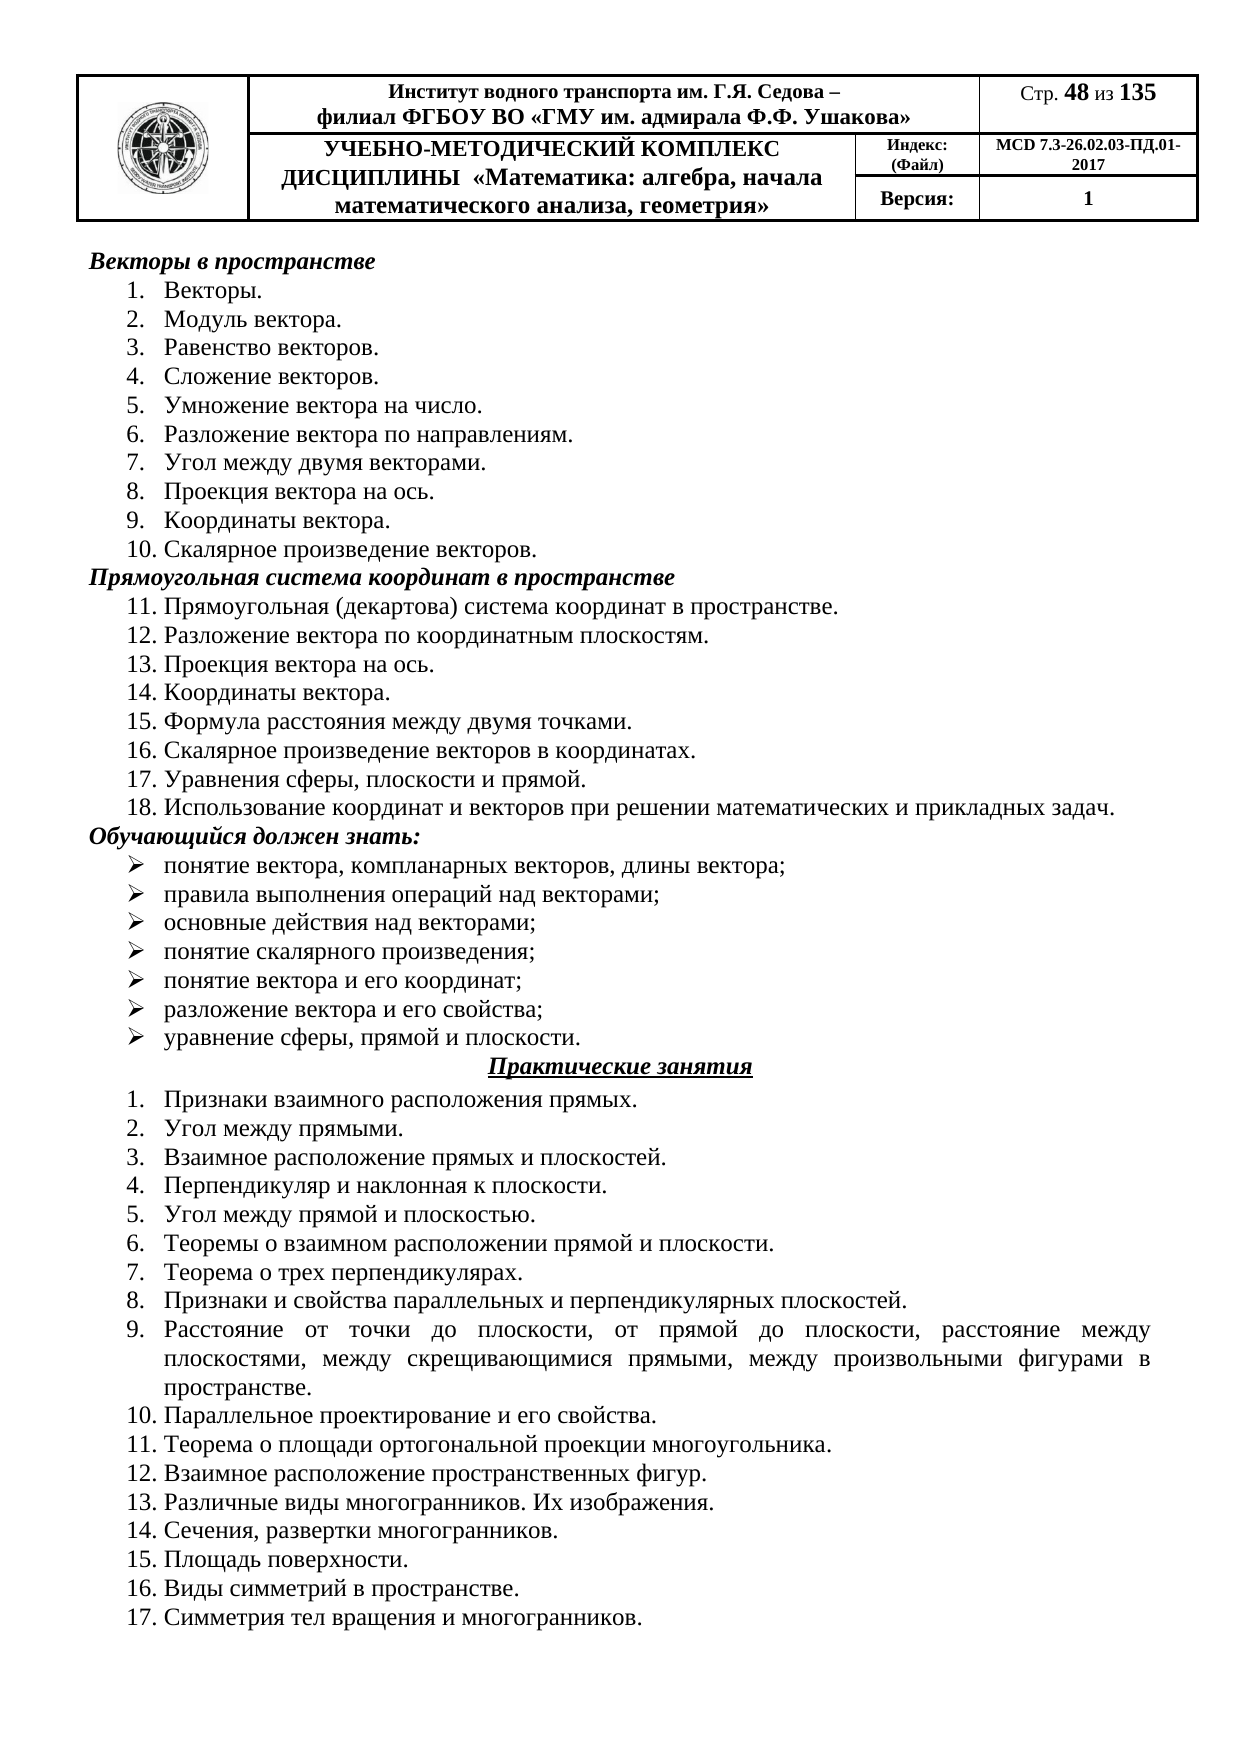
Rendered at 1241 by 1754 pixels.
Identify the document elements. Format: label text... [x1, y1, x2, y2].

list Параллельное проектирование и его свойства. [126, 1400, 1152, 1429]
list Модуль вектора. [126, 304, 1152, 332]
list Сложение векторов. [126, 361, 1152, 390]
list Теорема о площади ортогональной проекции многоугольника. [126, 1429, 1152, 1458]
list основные действия над векторами; [126, 907, 1152, 936]
list Проекция вектора на ось. [126, 649, 1152, 677]
list Уравнения сферы, плоскости и прямой. [126, 764, 1152, 792]
list Умножение вектора на число. [126, 390, 1152, 419]
list понятие вектора, компланарных векторов, длины вектора; [126, 850, 1152, 879]
list Скалярное произведение векторов в координатах. [126, 735, 1152, 764]
list Векторы. [126, 275, 1152, 304]
list Скалярное произведение векторов. [126, 534, 1152, 562]
list понятие вектора и его координат; [126, 965, 1152, 994]
list Угол между прямой и плоскостью. [126, 1199, 1152, 1228]
list Расстояние от точки до плоскости, от прямой до плоскости, расстояние между плоскостями, между скрещивающимися прямыми, между произвольными фигурами в пространстве. [126, 1314, 1152, 1400]
text Векторы в пространстве [89, 246, 1152, 275]
list Признаки взаимного расположения прямых. [126, 1084, 1152, 1113]
list Теоремы о взаимном расположении прямой и плоскости. [126, 1228, 1152, 1257]
list Угол между двумя векторами. [126, 447, 1152, 476]
text Практические занятия [89, 1051, 1152, 1080]
list Взаимное расположение прямых и плоскостей. [126, 1142, 1152, 1170]
list Использование координат и векторов при решении математических и прикладных задач. [126, 792, 1152, 821]
list Признаки и свойства параллельных и перпендикулярных плоскостей. [126, 1285, 1152, 1314]
list Разложение вектора по направлениям. [126, 419, 1152, 447]
list Координаты вектора. [126, 505, 1152, 534]
list Виды симметрий в пространстве. [126, 1573, 1152, 1602]
list Угол между прямыми. [126, 1113, 1152, 1142]
list правила выполнения операций над векторами; [126, 879, 1152, 907]
list Равенство векторов. [126, 332, 1152, 361]
list Различные виды многогранников. Их изображения. [126, 1487, 1152, 1515]
list Взаимное расположение пространственных фигур. [126, 1458, 1152, 1487]
picture [117, 102, 209, 194]
list Проекция вектора на ось. [126, 476, 1152, 505]
text Прямоугольная система координат в пространстве [89, 562, 1152, 591]
list разложение вектора и его свойства; [126, 994, 1152, 1022]
list Сечения, развертки многогранников. [126, 1515, 1152, 1544]
text Обучающийся должен знать: [89, 821, 1152, 850]
list Прямоугольная (декартова) система координат в пространстве. [126, 591, 1152, 620]
list Симметрия тел вращения и многогранников. [126, 1602, 1152, 1630]
list Площадь поверхности. [126, 1544, 1152, 1573]
list Разложение вектора по координатным плоскостям. [126, 620, 1152, 649]
list Перпендикуляр и наклонная к плоскости. [126, 1170, 1152, 1199]
list уравнение сферы, прямой и плоскости. [126, 1022, 1152, 1051]
list Координаты вектора. [126, 677, 1152, 706]
list понятие скалярного произведения; [126, 936, 1152, 965]
list Теорема о трех перпендикулярах. [126, 1257, 1152, 1285]
list Формула расстояния между двумя точками. [126, 706, 1152, 735]
